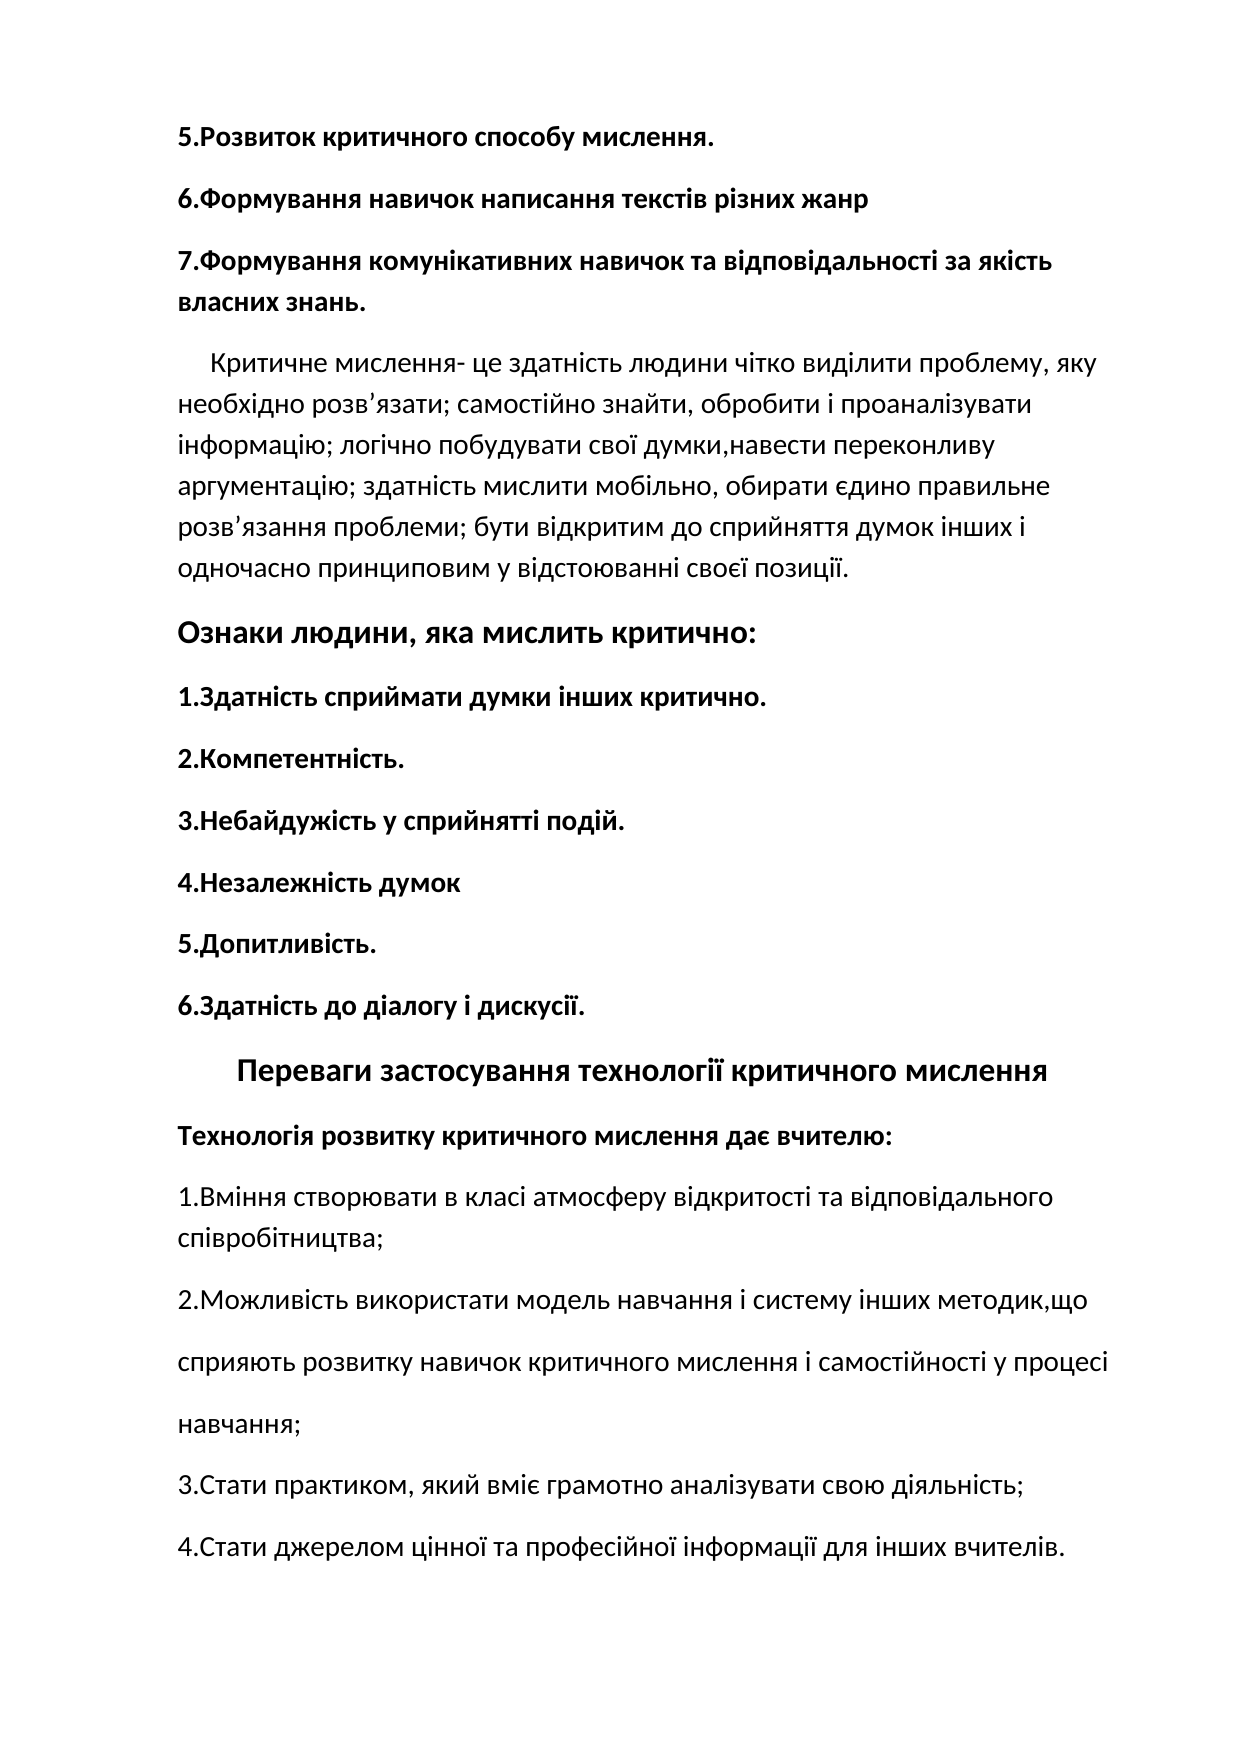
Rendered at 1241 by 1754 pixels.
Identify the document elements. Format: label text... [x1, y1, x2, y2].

text 4.Незалежність думок [177, 864, 1152, 899]
text 1.Вміння створювати в класі атмосферу відкритості та відповідального співробітництва; [177, 1178, 1152, 1255]
text Ознаки людини, яка мислить критично: [177, 611, 1152, 652]
text Критичне мислення- це здатність людини чітко виділити проблему, яку необхідно розв’язати; самостійно знайти, обробити і проаналізувати інформацію; логічно побудувати свої думки,навести переконливу аргументацію; здатність мислити мобільно, обирати єдино правильне розв’язання проблеми; бути відкритим до сприйняття думок інших і одночасно принциповим у відстоюванні своєї позиції. [177, 344, 1152, 585]
text 1.Здатність сприймати думки інших критично. [177, 678, 1152, 714]
text 4.Стати джерелом цінної та професійної інформації для інших вчителів. [177, 1528, 1152, 1564]
text 3.Стати практиком, який вміє грамотно аналізувати свою діяльність; [177, 1466, 1152, 1502]
text Переваги застосування технології критичного мислення [177, 1049, 1152, 1090]
text навчання; [177, 1405, 1152, 1440]
text 2.Можливість використати модель навчання і систему інших методик,що [177, 1281, 1152, 1317]
text Технологія розвитку критичного мислення дає вчителю: [177, 1117, 1152, 1152]
text 6.Здатність до діалогу і дискусії. [177, 987, 1152, 1023]
text 3.Небайдужість у сприйнятті подій. [177, 802, 1152, 838]
text 6.Формування навичок написання текстів різних жанр [177, 180, 1152, 216]
text 7.Формування комунікативних навичок та відповідальності за якість власних знань. [177, 242, 1152, 318]
text 2.Компетентність. [177, 740, 1152, 776]
text 5.Розвиток критичного способу мислення. [177, 118, 1152, 154]
text 5.Допитливість. [177, 926, 1152, 961]
text сприяють розвитку навичок критичного мислення і самостійності у процесі [177, 1343, 1152, 1378]
